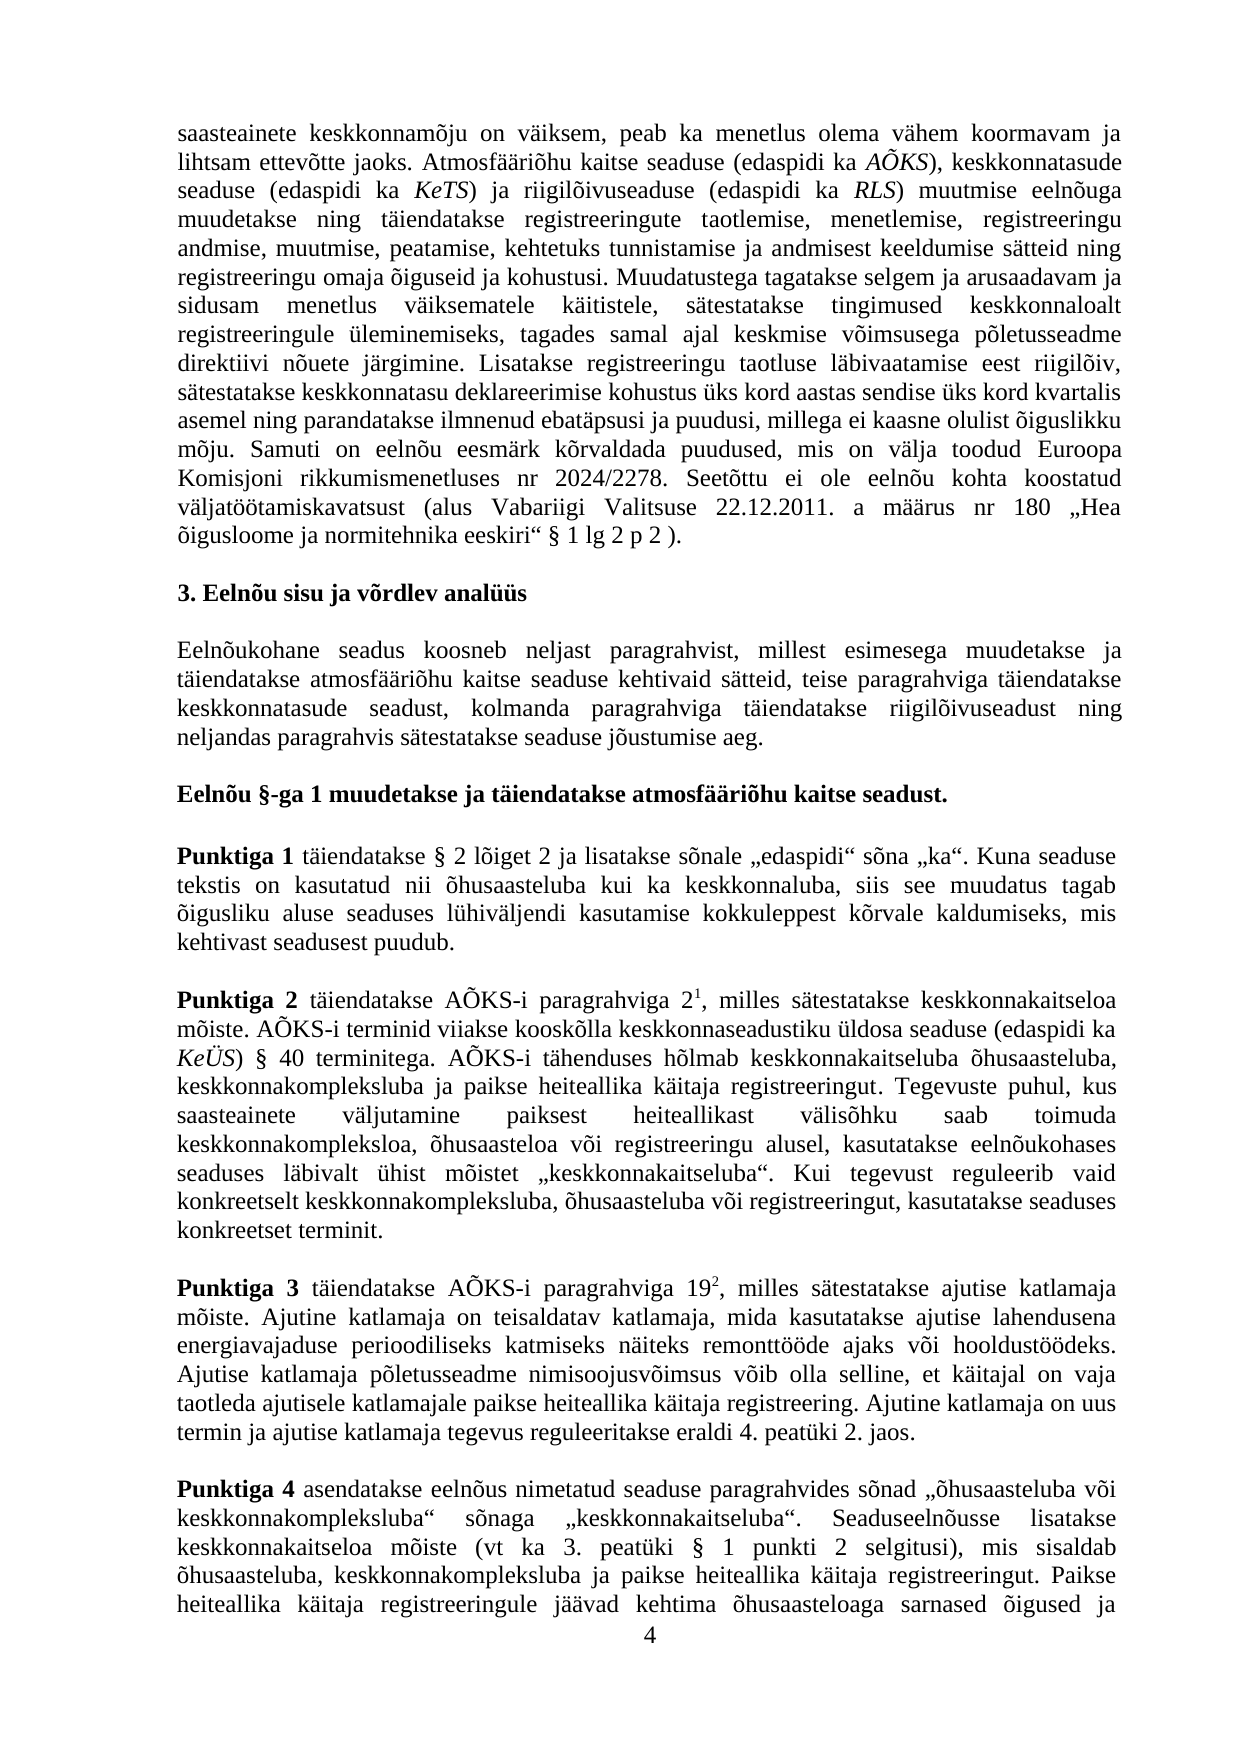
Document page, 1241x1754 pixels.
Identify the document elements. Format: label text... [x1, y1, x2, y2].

text Eelnõu §-ga 1 muudetakse ja täiendatakse atmosfääriõhu kaitse seadust. [177, 779, 1122, 808]
text Eelnõukohane seadus koosneb neljast paragrahvist, millest esimesega muudetakse ja täiendatakse atmosfääriõhu kaitse seaduse kehtivaid sätteid, teise paragrahviga täiendatakse keskkonnatasude seadust, kolmanda paragrahviga täiendatakse riigilõivuseadust ning neljandas paragrahvis sätestatakse seaduse jõustumise aeg. [177, 636, 1122, 751]
text 3. Eelnõu sisu ja võrdlev analüüs [177, 578, 1122, 607]
text Punktiga 3 täiendatakse AÕKS-i paragrahviga 192, milles sätestatakse ajutise katlamaja mõiste. Ajutine katlamaja on teisaldatav katlamaja, mida kasutatakse ajutise lahendusena energiavajaduse perioodiliseks katmiseks näiteks remonttööde ajaks või hooldustöödeks. Ajutise katlamaja põletusseadme nimisoojusvõimsus võib olla selline, et käitajal on vaja taotleda ajutisele katlamajale paikse heiteallika käitaja registreering. Ajutine katlamaja on uus termin ja ajutise katlamaja tegevus reguleeritakse eraldi 4. peatüki 2. jaos. [177, 1273, 1117, 1446]
text Punktiga 2 täiendatakse AÕKS-i paragrahviga 21, milles sätestatakse keskkonnakaitseloa mõiste. AÕKS-i terminid viiakse kooskõlla keskkonnaseadustiku üldosa seaduse (edaspidi ka KeÜS) § 40 terminitega. AÕKS-i tähenduses hõlmab keskkonnakaitseluba õhusaasteluba, keskkonnakompleksluba ja paikse heiteallika käitaja registreeringut. Tegevuste puhul, kus saasteainete väljutamine paiksest heiteallikast välisõhku saab toimuda keskkonnakompleksloa, õhusaasteloa või registreeringu alusel, kasutatakse eelnõukohases seaduses läbivalt ühist mõistet „keskkonnakaitseluba“. Kui tegevust reguleerib vaid konkreetselt keskkonnakompleksluba, õhusaasteluba või registreeringut, kasutatakse seaduses konkreetset terminit. [177, 985, 1117, 1244]
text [177, 118, 1122, 549]
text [177, 1474, 1117, 1618]
text Punktiga 1 täiendatakse § 2 lõiget 2 ja lisatakse sõnale „edaspidi“ sõna „ka“. Kuna seaduse tekstis on kasutatud nii õhusaasteluba kui ka keskkonnaluba, siis see muudatus tagab õigusliku aluse seaduses lühiväljendi kasutamise kokkuleppest kõrvale kaldumiseks, mis kehtivast seadusest puudub. [177, 841, 1117, 956]
